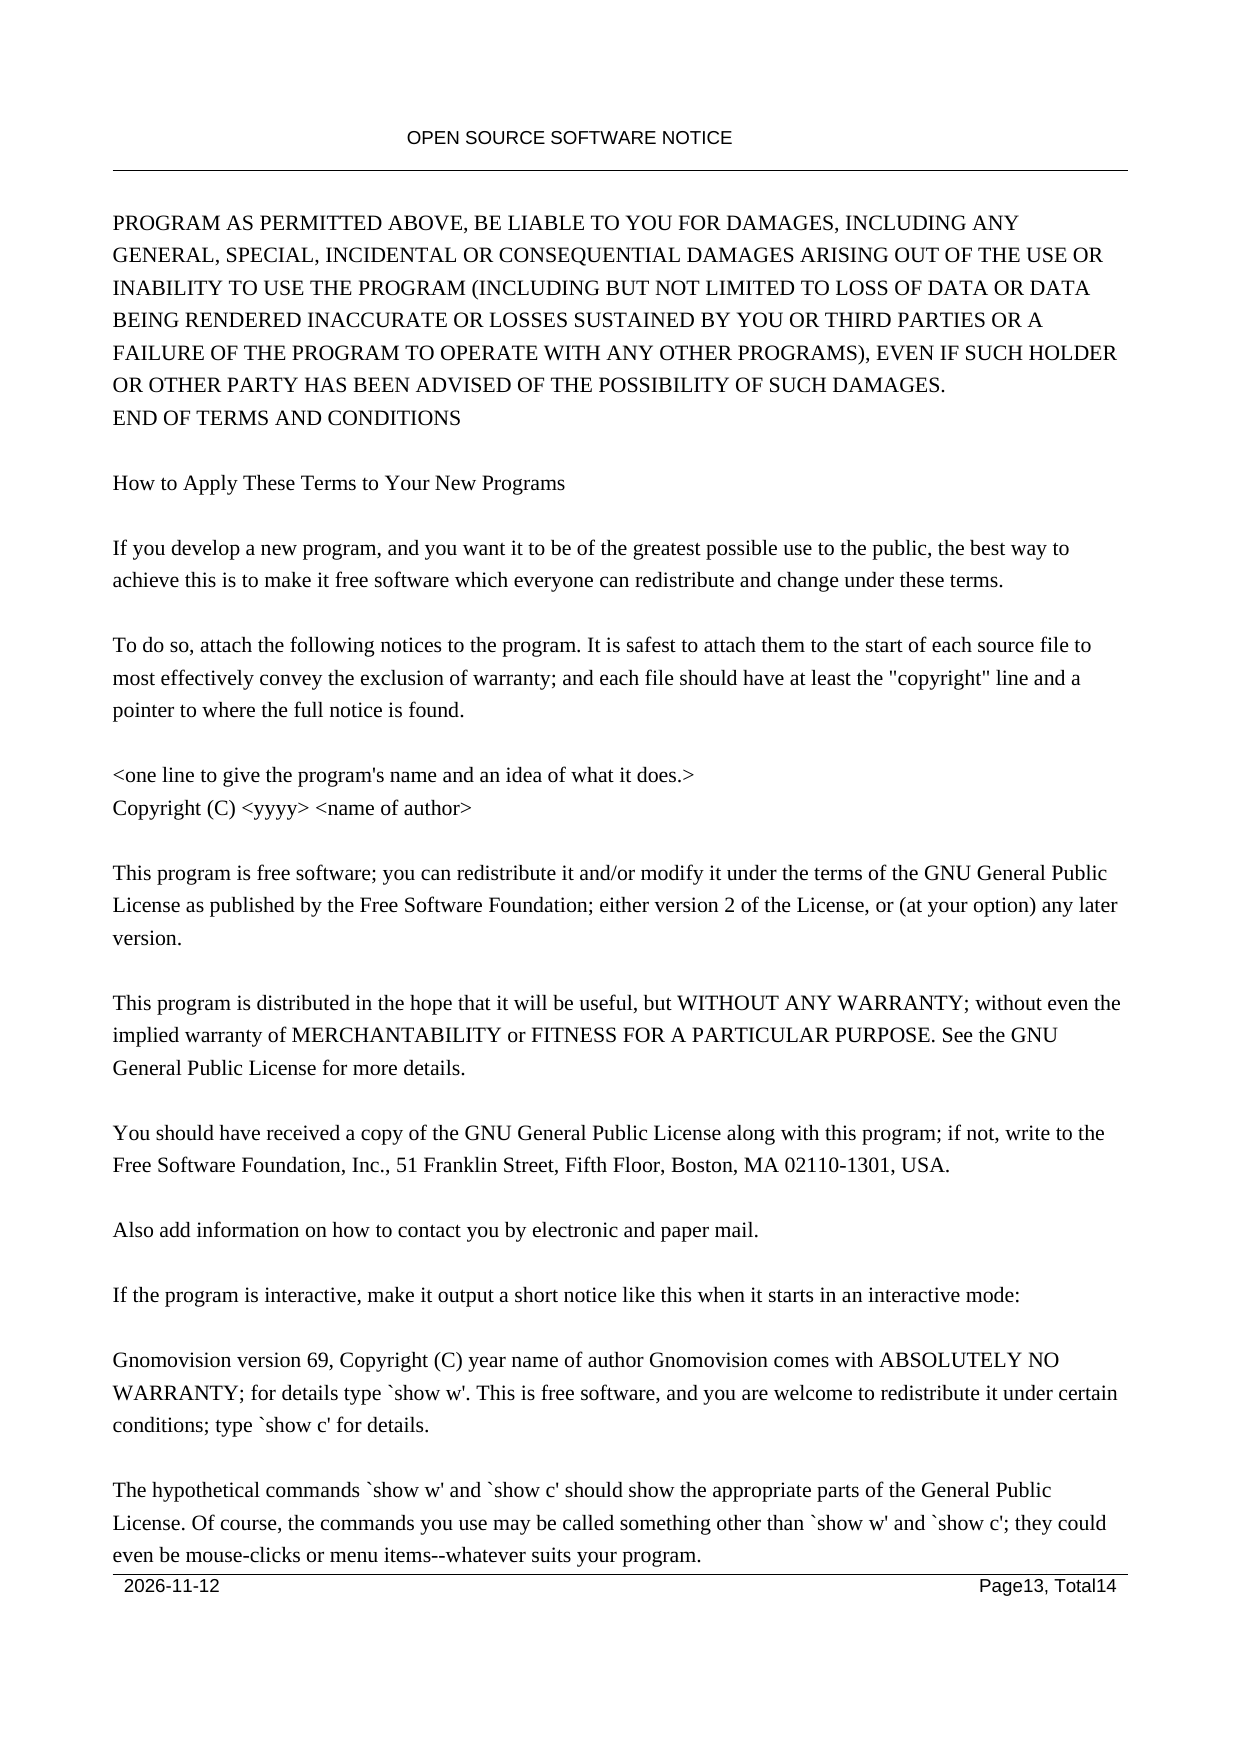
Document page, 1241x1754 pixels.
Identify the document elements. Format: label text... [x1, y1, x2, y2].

text To do so, attach the following notices to the program. It is safest to attach them to the start of each source file to most effectively convey the exclusion of warranty; and each file should have at least the "copyright" line and a pointer to where the full notice is found. [112, 629, 1128, 726]
text Copyright (C) <yyyy> <name of author> [112, 791, 1128, 824]
text You should have received a copy of the GNU General Public License along with this program; if not, write to the Free Software Foundation, Inc., 51 Franklin Street, Fifth Floor, Boston, MA 02110-1301, USA. [112, 1116, 1128, 1181]
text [112, 206, 1128, 401]
text Gnomovision version 69, Copyright (C) year name of author Gnomovision comes with ABSOLUTELY NO WARRANTY; for details type `show w'. This is free software, and you are welcome to redistribute it under certain conditions; type `show c' for details. [112, 1344, 1128, 1441]
text The hypothetical commands `show w' and `show c' should show the appropriate parts of the General Public License. Of course, the commands you use may be called something other than `show w' and `show c'; they could even be mouse-clicks or menu items--whatever suits your program. [112, 1474, 1128, 1571]
text This program is distributed in the hope that it will be useful, but WITHOUT ANY WARRANTY; without even the implied warranty of MERCHANTABILITY or FITNESS FOR A PARTICULAR PURPOSE. See the GNU General Public License for more details. [112, 986, 1128, 1084]
text If the program is interactive, make it output a short notice like this when it starts in an interactive mode: [112, 1279, 1128, 1311]
text This program is free software; you can redistribute it and/or modify it under the terms of the GNU General Public License as published by the Free Software Foundation; either version 2 of the License, or (at your option) any later version. [112, 856, 1128, 954]
text Also add information on how to contact you by electronic and paper mail. [112, 1214, 1128, 1246]
text END OF TERMS AND CONDITIONS [112, 401, 1128, 434]
text How to Apply These Terms to Your New Programs [112, 466, 1128, 499]
text If you develop a new program, and you want it to be of the greatest possible use to the public, the best way to achieve this is to make it free software which everyone can redistribute and change under these terms. [112, 531, 1128, 596]
text <one line to give the program's name and an idea of what it does.> [112, 759, 1128, 791]
